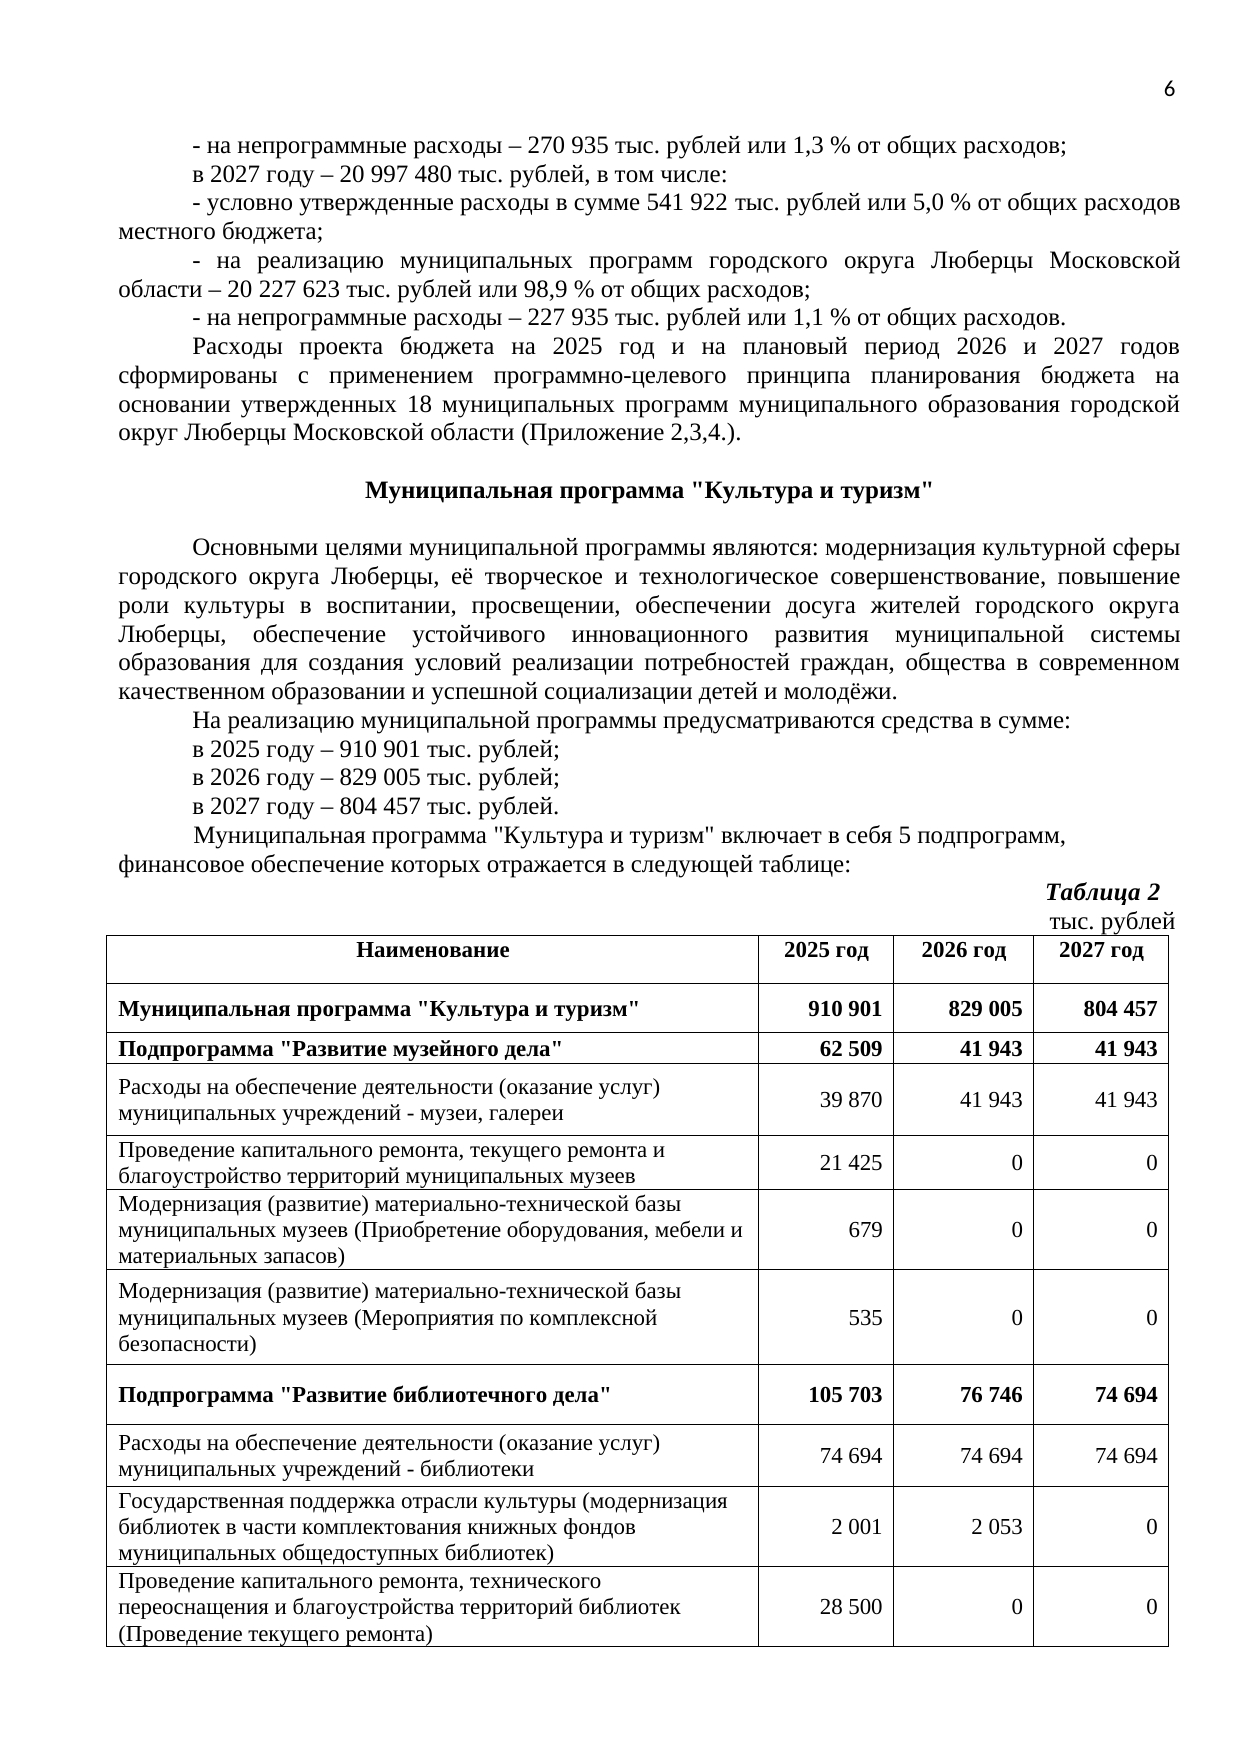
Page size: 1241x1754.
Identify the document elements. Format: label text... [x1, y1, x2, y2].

table_cell 39 870 [759, 1064, 893, 1135]
table_cell 2 053 [894, 1487, 1033, 1566]
text Расходы проекта бюджета на 2025 год и на плановый период 2026 и 2027 годов сформированы с применением программно-целевого принципа планирования бюджета на основании утвержденных 18 муниципальных программ муниципального образования городской округ Люберцы Московской области (Приложение 2,3,4.). [118, 331, 1181, 446]
table_cell 74 694 [894, 1425, 1033, 1486]
table_cell 41 943 [1034, 1033, 1168, 1063]
table_cell Государственная поддержка отрасли культуры (модернизация библиотек в части комплектования книжных фондов муниципальных общедоступных библиотек) [107, 1487, 758, 1566]
table_cell Подпрограмма "Развитие библиотечного дела" [107, 1365, 758, 1424]
table_cell 0 [1034, 1190, 1168, 1269]
text Муниципальная программа "Культура и туризм" [118, 475, 1181, 504]
table_header 2027 год [1034, 936, 1168, 983]
table_cell 0 [894, 1567, 1033, 1646]
table_cell 910 901 [759, 984, 893, 1032]
table_header Наименование [107, 936, 758, 983]
text тыс. рублей [118, 906, 1181, 935]
table_cell Расходы на обеспечение деятельности (оказание услуг) муниципальных учреждений - библиотеки [107, 1425, 758, 1486]
table_cell 41 943 [894, 1033, 1033, 1063]
table_cell 21 425 [759, 1136, 893, 1189]
table_cell 28 500 [759, 1567, 893, 1646]
table_cell 0 [1034, 1567, 1168, 1646]
text - условно утвержденные расходы в сумме 541 922 тыс. рублей или 5,0 % от общих расходов местного бюджета; [118, 187, 1181, 245]
table_cell Проведение капитального ремонта, технического переоснащения и благоустройства территорий библиотек (Проведение текущего ремонта) [107, 1567, 758, 1646]
table_cell 0 [894, 1190, 1033, 1269]
table_cell 2 001 [759, 1487, 893, 1566]
text в 2026 году – 829 005 тыс. рублей; [118, 762, 1181, 791]
table_cell 0 [1034, 1270, 1168, 1364]
table_cell 0 [1034, 1487, 1168, 1566]
text Таблица 2 [118, 877, 1181, 906]
table_header 2026 год [894, 936, 1033, 983]
table_cell 0 [894, 1270, 1033, 1364]
table_cell Муниципальная программа "Культура и туризм" [107, 984, 758, 1032]
table_cell 0 [1034, 1136, 1168, 1189]
text - на непрограммные расходы – 227 935 тыс. рублей или 1,1 % от общих расходов. [118, 302, 1181, 331]
table_cell Подпрограмма "Развитие музейного дела" [107, 1033, 758, 1063]
table_cell Модернизация (развитие) материально-технической базы муниципальных музеев (Мероприятия по комплексной безопасности) [107, 1270, 758, 1364]
table_cell 804 457 [1034, 984, 1168, 1032]
text в 2027 году – 804 457 тыс. рублей. [118, 791, 1181, 820]
table_cell 105 703 [759, 1365, 893, 1424]
table_cell 62 509 [759, 1033, 893, 1063]
table_cell 74 694 [1034, 1425, 1168, 1486]
text в 2025 году – 910 901 тыс. рублей; [118, 734, 1181, 762]
table_cell 74 694 [759, 1425, 893, 1486]
text в 2027 году – 20 997 480 тыс. рублей, в том числе: [118, 159, 1181, 187]
table_cell Проведение капитального ремонта, текущего ремонта и благоустройство территорий муниципальных музеев [107, 1136, 758, 1189]
text - на реализацию муниципальных программ городского округа Люберцы Московской области – 20 227 623 тыс. рублей или 98,9 % от общих расходов; [118, 245, 1181, 302]
table_cell 41 943 [1034, 1064, 1168, 1135]
table_header 2025 год [759, 936, 893, 983]
table_cell Расходы на обеспечение деятельности (оказание услуг) муниципальных учреждений - музеи, галереи [107, 1064, 758, 1135]
table_cell 829 005 [894, 984, 1033, 1032]
text Муниципальная программа "Культура и туризм" включает в себя 5 подпрограмм, финансовое обеспечение которых отражается в следующей таблице: [118, 820, 1181, 877]
table_cell 679 [759, 1190, 893, 1269]
table_cell 41 943 [894, 1064, 1033, 1135]
table_cell Модернизация (развитие) материально-технической базы муниципальных музеев (Приобретение оборудования, мебели и материальных запасов) [107, 1190, 758, 1269]
table_cell 74 694 [1034, 1365, 1168, 1424]
table_cell 535 [759, 1270, 893, 1364]
table_cell 76 746 [894, 1365, 1033, 1424]
text Основными целями муниципальной программы являются: модернизация культурной сферы городского округа Люберцы, её творческое и технологическое совершенствование, повышение роли культуры в воспитании, просвещении, обеспечении досуга жителей городского округа Люберцы, обеспечение устойчивого инновационного развития муниципальной системы образования для создания условий реализации потребностей граждан, общества в современном качественном образовании и успешной социализации детей и молодёжи. [118, 532, 1181, 705]
table_cell 0 [894, 1136, 1033, 1189]
text На реализацию муниципальной программы предусматриваются средства в сумме: [118, 705, 1181, 734]
text - на непрограммные расходы – 270 935 тыс. рублей или 1,3 % от общих расходов; [118, 130, 1181, 159]
